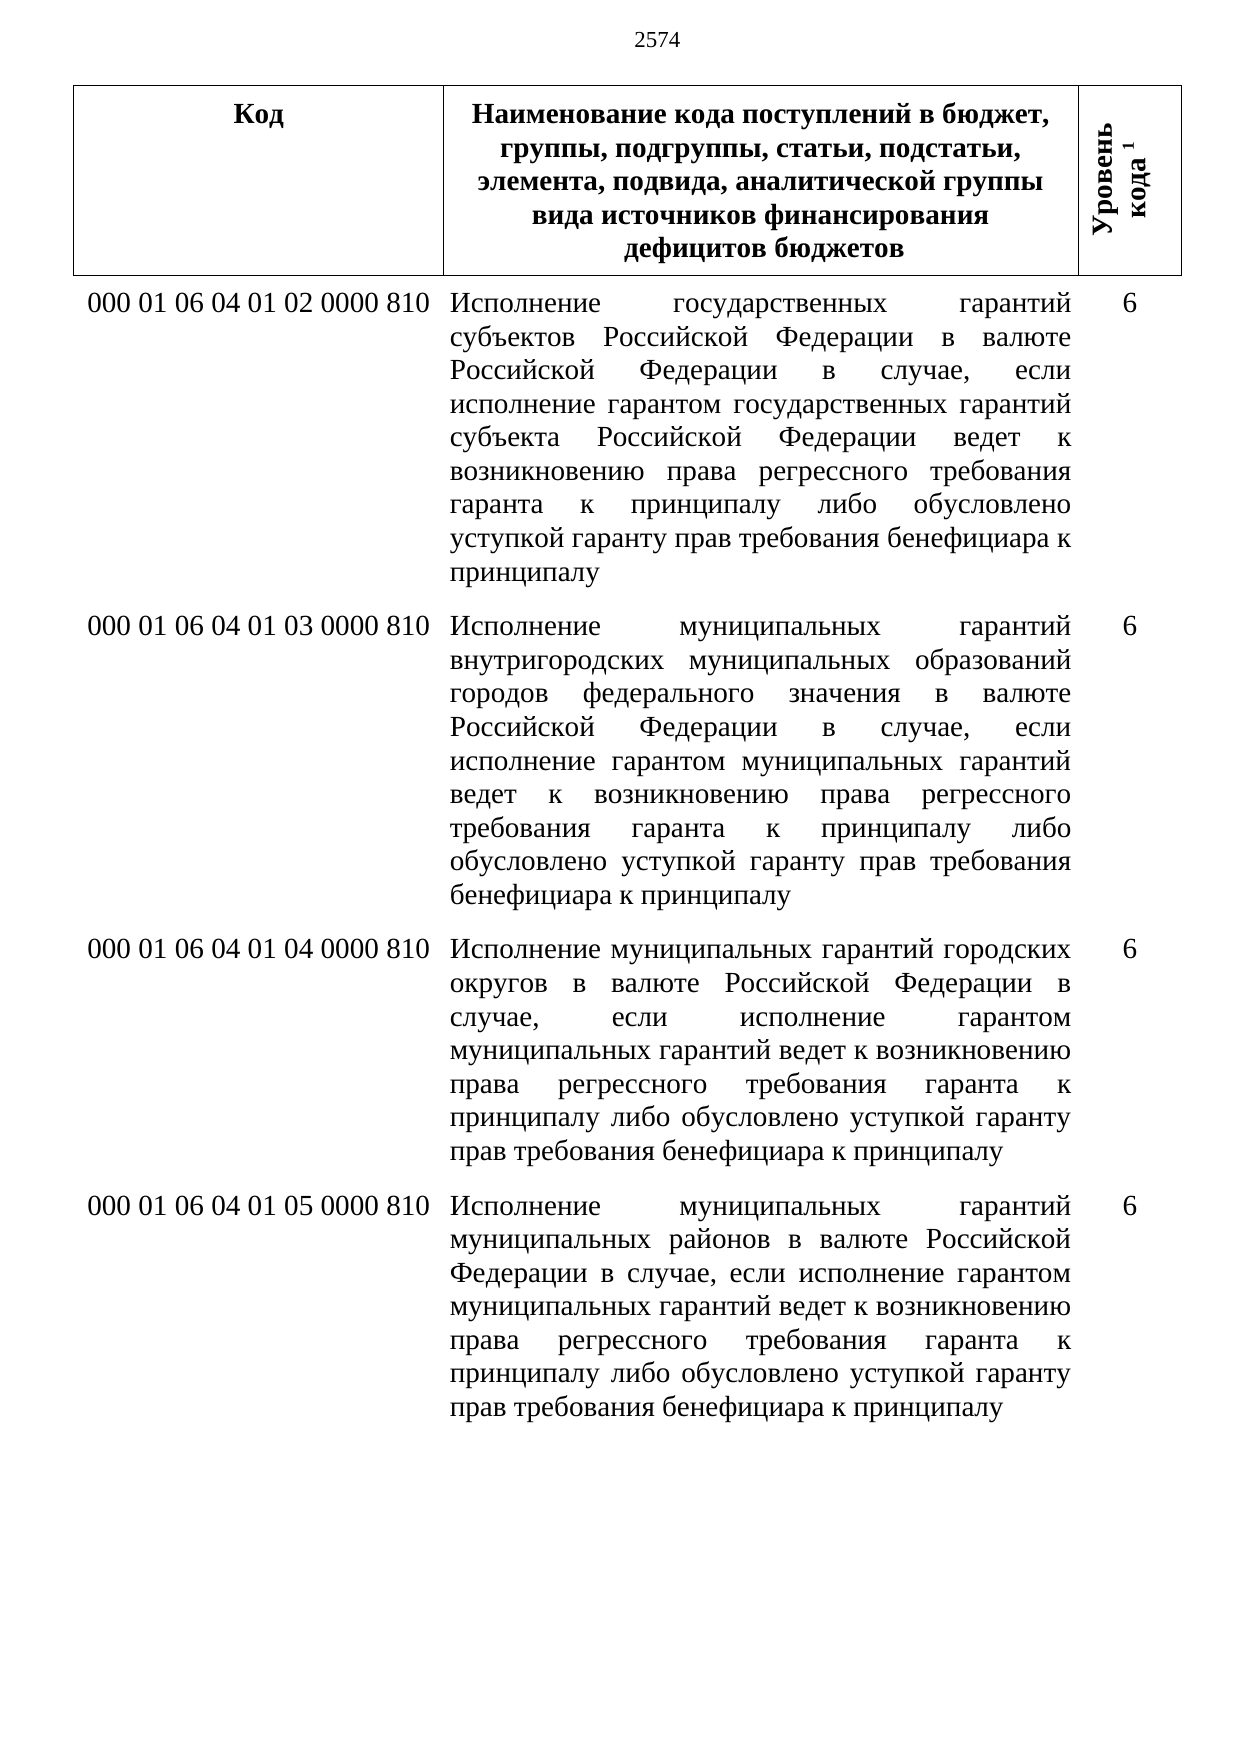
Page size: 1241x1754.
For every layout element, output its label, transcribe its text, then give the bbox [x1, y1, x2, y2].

table_header Наименование кода поступлений в бюджет, группы, подгруппы, статьи, подстатьи, элемента, подвида, аналитической группы вида источников финансирования дефицитов бюджетов [444, 86, 1078, 275]
table_cell 6 [1078, 276, 1181, 598]
table_cell 000 01 06 04 01 05 0000 810 [74, 1177, 443, 1433]
table_cell 000 01 06 04 01 04 0000 810 [74, 921, 443, 1177]
table_cell Исполнение государственных гарантий субъектов Российской Федерации в валюте Российской Федерации в случае, если исполнение гарантом государственных гарантий субъекта Российской Федерации ведет к возникновению права регрессного требования гаранта к принципалу либо обусловлено уступкой гаранту прав требования бенефициара к принципалу [443, 276, 1078, 598]
table_cell 6 [1078, 598, 1181, 921]
table_header Код [74, 86, 443, 275]
table_cell 6 [1078, 921, 1181, 1177]
table_cell 000 01 06 04 01 02 0000 810 [74, 276, 443, 598]
table_cell Исполнение муниципальных гарантий городских округов в валюте Российской Федерации в случае, если исполнение гарантом муниципальных гарантий ведет к возникновению права регрессного требования гаранта к принципалу либо обусловлено уступкой гаранту прав требования бенефициара к принципалу [443, 921, 1078, 1177]
table_cell 000 01 06 04 01 03 0000 810 [74, 598, 443, 921]
table_header Уровень кода 1 [1079, 86, 1181, 275]
table_cell Исполнение муниципальных гарантий муниципальных районов в валюте Российской Федерации в случае, если исполнение гарантом муниципальных гарантий ведет к возникновению права регрессного требования гаранта к принципалу либо обусловлено уступкой гаранту прав требования бенефициара к принципалу [443, 1177, 1078, 1433]
table_cell Исполнение муниципальных гарантий внутригородских муниципальных образований городов федерального значения в валюте Российской Федерации в случае, если исполнение гарантом муниципальных гарантий ведет к возникновению права регрессного требования гаранта к принципалу либо обусловлено уступкой гаранту прав требования бенефициара к принципалу [443, 598, 1078, 921]
table_cell 6 [1078, 1177, 1181, 1433]
